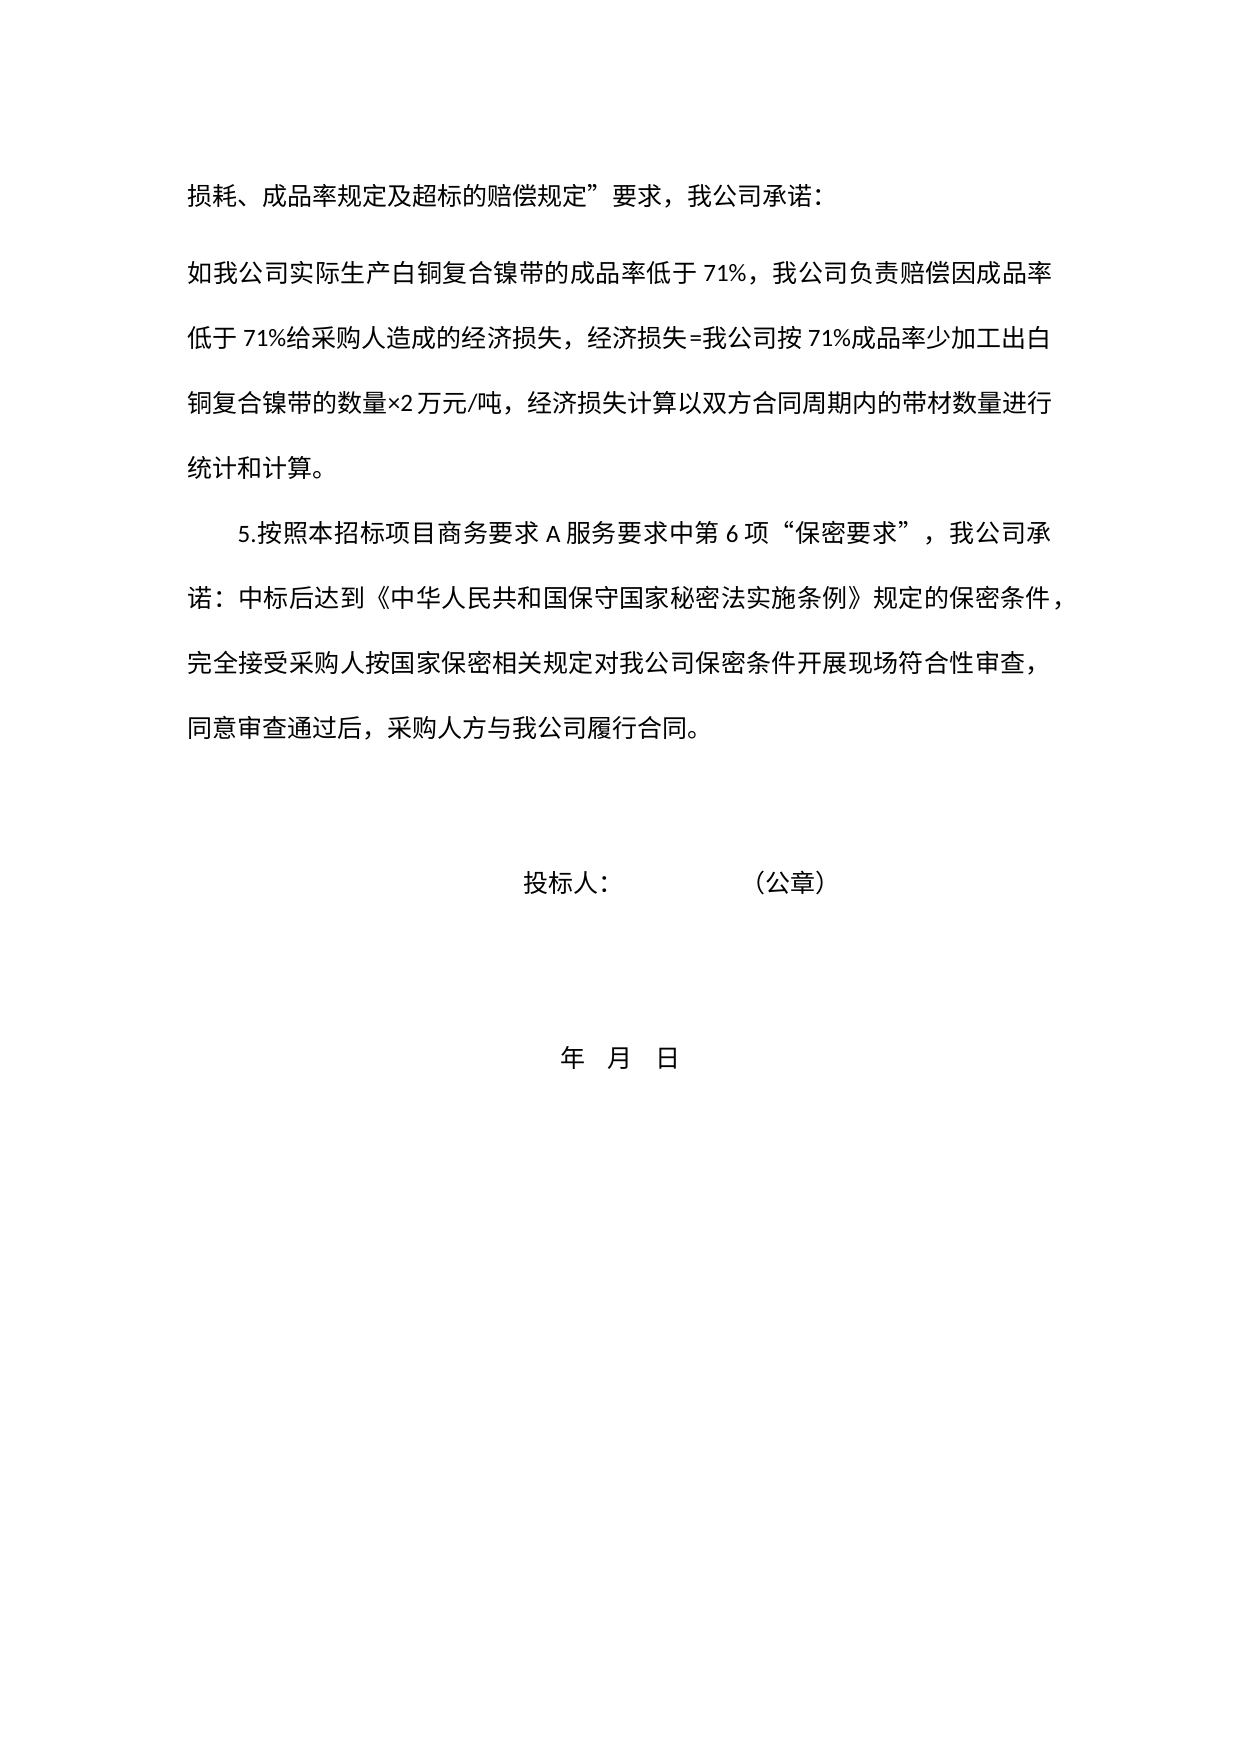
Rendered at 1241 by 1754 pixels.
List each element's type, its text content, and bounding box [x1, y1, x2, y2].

text 5.按照本招标项目商务要求A服务要求中第6项“保密要求”，我公司承诺：中标后达到《中华人民共和国保守国家秘密法实施条例》规定的保密条件，完全接受采购人按国家保密相关规定对我公司保密条件开展现场符合性审查，同意审查通过后，采购人方与我公司履行合同。 [187, 499, 1053, 759]
text 投标人： （公章） [187, 849, 1053, 914]
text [187, 162, 1053, 227]
text 年 月 日 [187, 1024, 1053, 1089]
text 如我公司实际生产白铜复合镍带的成品率低于71%，我公司负责赔偿因成品率低于71%给采购人造成的经济损失，经济损失=我公司按71%成品率少加工出白铜复合镍带的数量×2万元/吨，经济损失计算以双方合同周期内的带材数量进行统计和计算。 [187, 239, 1053, 499]
